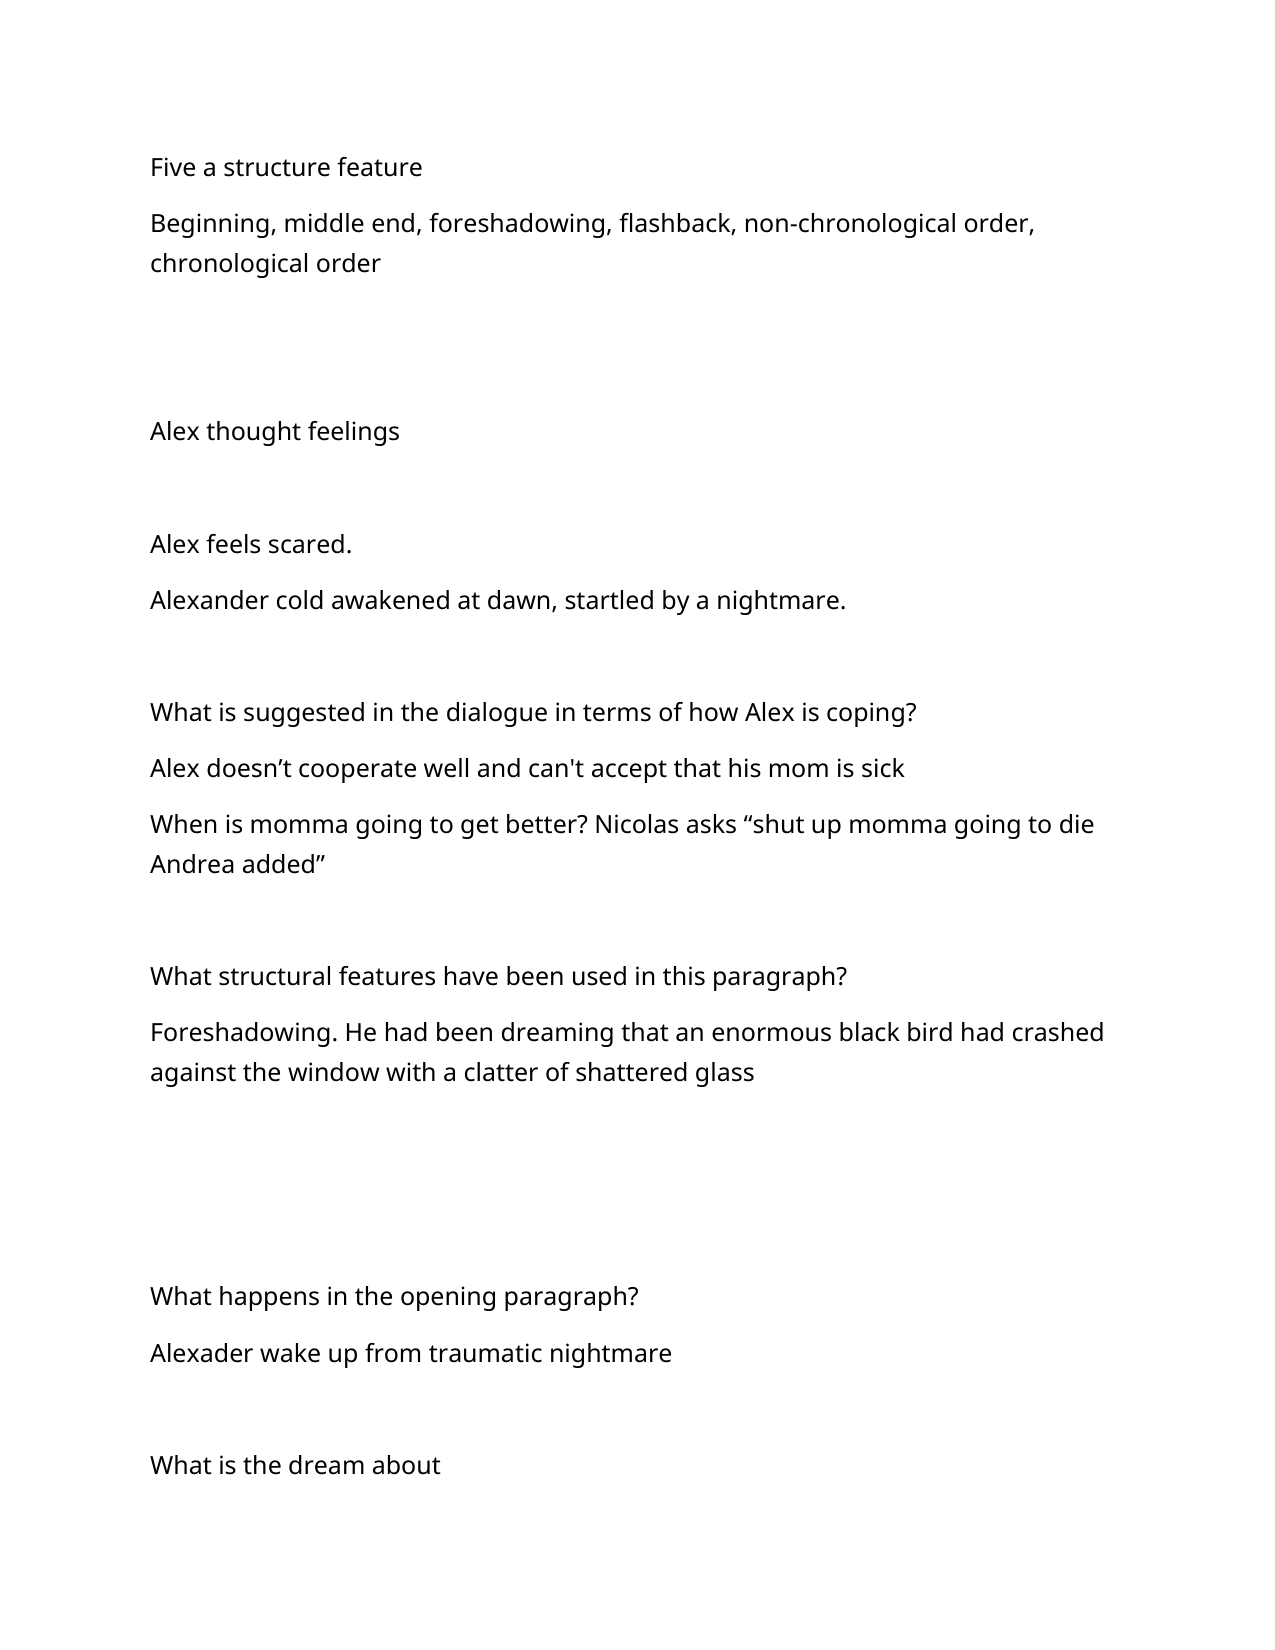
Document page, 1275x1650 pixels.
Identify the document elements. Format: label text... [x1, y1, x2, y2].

text What happens in the opening paragraph? [150, 1279, 1125, 1313]
text Alex feels scared. [150, 526, 1125, 560]
text What structural features have been used in this paragraph? [150, 959, 1125, 993]
text Alex thought feelings [150, 414, 1125, 448]
text Alex doesn’t cooperate well and can't accept that his mom is sick [150, 751, 1125, 785]
text Alexader wake up from traumatic nightmare [150, 1335, 1125, 1369]
text Foreshadowing. He had been dreaming that an enormous black bird had crashed against the window with a clatter of shattered glass [150, 1015, 1125, 1088]
text Five a structure feature [150, 150, 1125, 184]
text What is suggested in the dialogue in terms of how Alex is coping? [150, 695, 1125, 729]
text Beginning, middle end, foreshadowing, flashback, non-chronological order, chronological order [150, 206, 1125, 280]
text When is momma going to get better? Nicolas asks “shut up momma going to die Andrea added” [150, 807, 1125, 881]
text What is the dream about [150, 1447, 1125, 1482]
text Alexander cold awakened at dawn, startled by a nightmare. [150, 582, 1125, 617]
